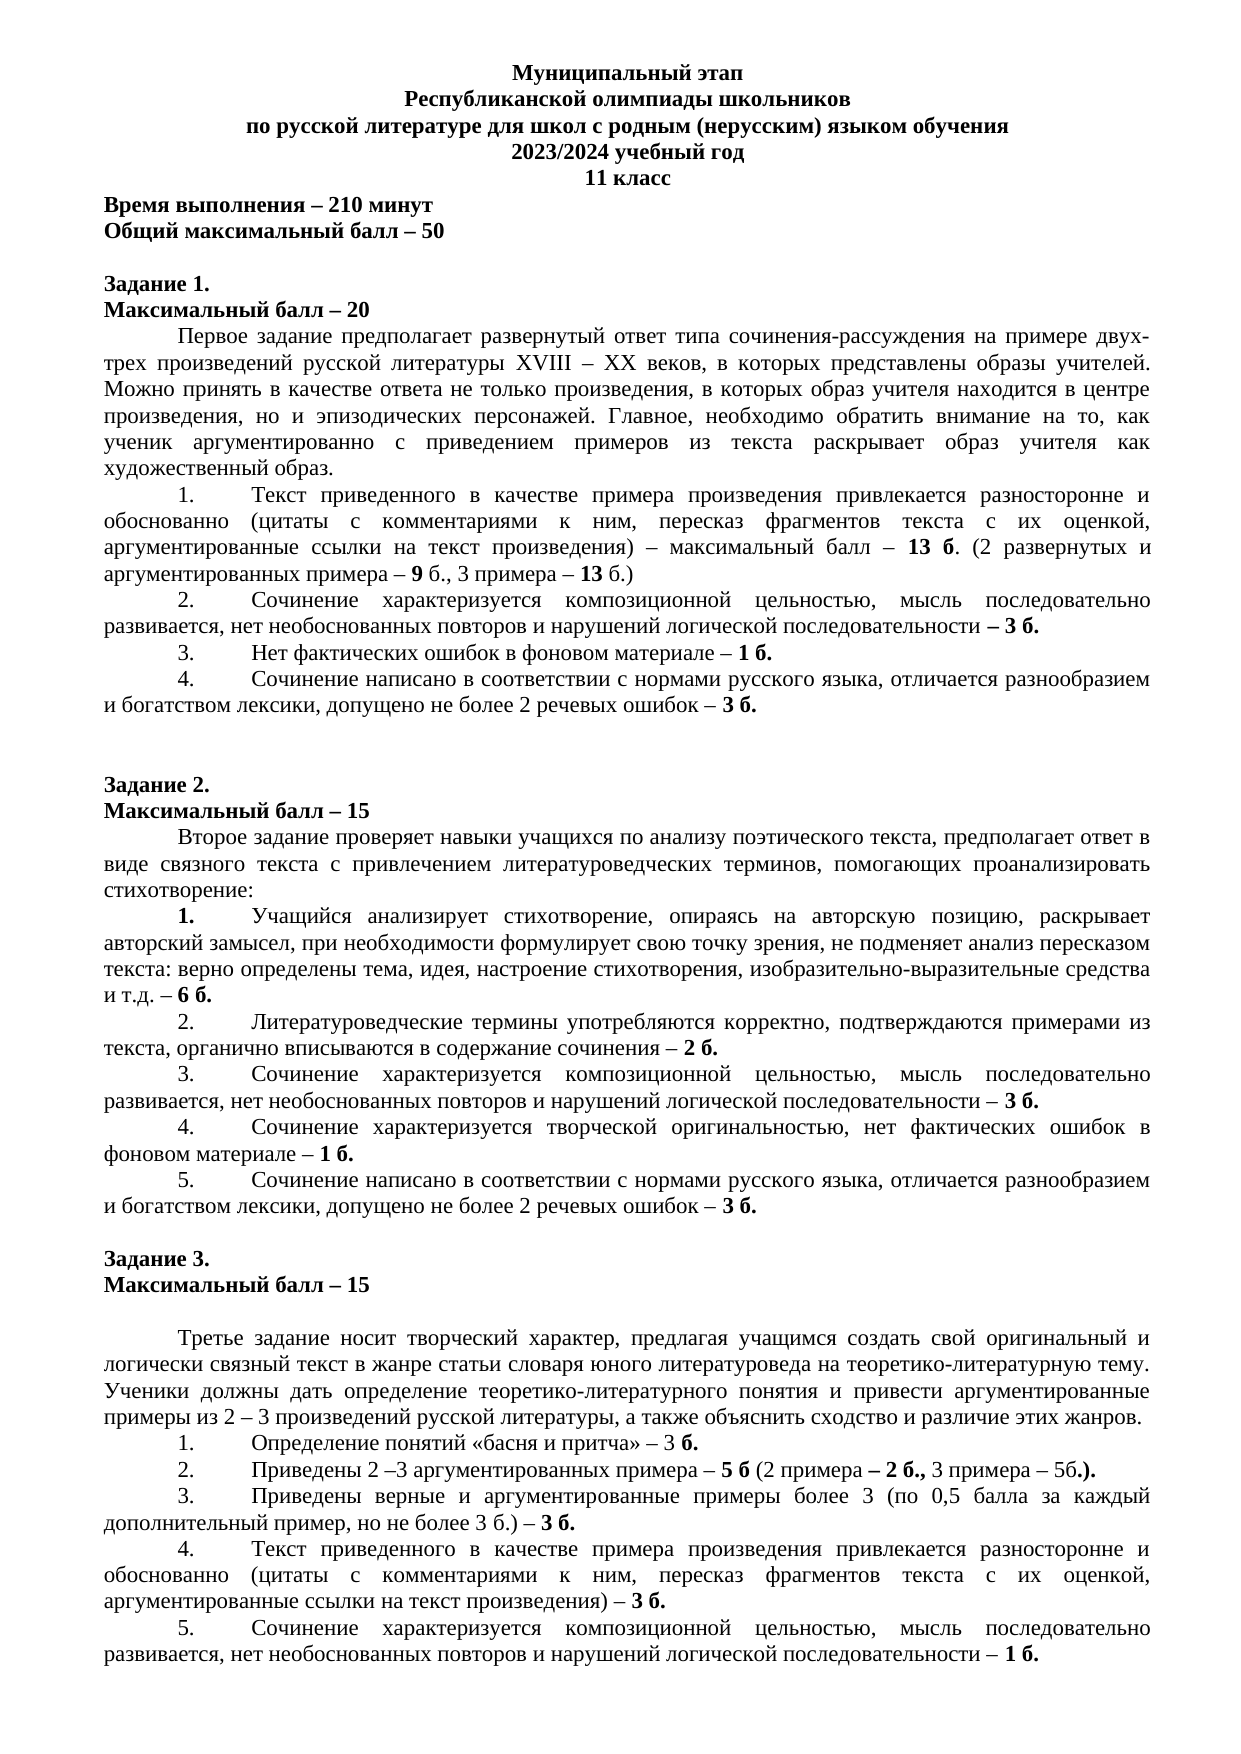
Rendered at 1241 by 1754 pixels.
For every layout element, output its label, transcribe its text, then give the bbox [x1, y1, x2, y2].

text 11 класс [103, 164, 1152, 191]
list Максимальный балл – 15 [103, 797, 1152, 823]
list Сочинение характеризуется композиционной цельностью, мысль последовательно развивается, нет необоснованных повторов и нарушений логической последовательности – 3 б. [103, 1061, 1152, 1113]
list Сочинение характеризуется композиционной цельностью, мысль последовательно развивается, нет необоснованных повторов и нарушений логической последовательности – 1 б. [103, 1614, 1152, 1667]
list Нет фактических ошибок в фоновом материале – 1 б. [103, 639, 1152, 665]
list Задание 2. [103, 771, 1152, 797]
list Третье задание носит творческий характер, предлагая учащимся создать свой оригинальный и логически связный текст в жанре статьи словаря юного литературоведа на теоретико-литературную тему. Ученики должны дать определение теоретико-литературного понятия и привести аргументированные примеры из 2 – 3 произведений русской литературы, а также объяснить сходство и различие этих жанров. [103, 1324, 1152, 1429]
text Общий максимальный балл – 50 [103, 217, 1152, 243]
list Литературоведческие термины употребляются корректно, подтверждаются примерами из текста, органично вписываются в содержание сочинения – 2 б. [103, 1008, 1152, 1061]
text Республиканской олимпиады школьников [103, 85, 1152, 112]
list Приведены верные и аргументированные примеры более 3 (по 0,5 балла за каждый дополнительный пример, но не более 3 б.) – 3 б. [103, 1482, 1152, 1535]
list Сочинение написано в соответствии с нормами русского языка, отличается разнообразием и богатством лексики, допущено не более 2 речевых ошибок – 3 б. [103, 665, 1152, 718]
list Учащийся анализирует стихотворение, опираясь на авторскую позицию, раскрывает авторский замысел, при необходимости формулирует свою точку зрения, не подменяет анализ пересказом текста: верно определены тема, идея, настроение стихотворения, изобразительно-выразительные средства и т.д. – 6 б. [103, 902, 1152, 1008]
list Сочинение характеризуется композиционной цельностью, мысль последовательно развивается, нет необоснованных повторов и нарушений логической последовательности – 3 б. [103, 586, 1152, 639]
text Муниципальный этап [103, 59, 1152, 85]
list Текст приведенного в качестве примера произведения привлекается разносторонне и обоснованно (цитаты с комментариями к ним, пересказ фрагментов текста с их оценкой, аргументированные ссылки на текст произведения) – максимальный балл – 13 б. (2 развернутых и аргументированных примера – 9 б., 3 примера – 13 б.) [103, 481, 1152, 586]
list Задание 3. [103, 1245, 1152, 1271]
text Время выполнения – 210 минут [103, 191, 1152, 217]
list Определение понятий «басня и притча» – 3 б. [103, 1429, 1152, 1456]
text Первое задание предполагает развернутый ответ типа сочинения-рассуждения на примере двух-трех произведений русской литературы XVIII – XX веков, в которых представлены образы учителей. Можно принять в качестве ответа не только произведения, в которых образ учителя находится в центре произведения, но и эпизодических персонажей. Главное, необходимо обратить внимание на то, как ученик аргументированно с приведением примеров из текста раскрывает образ учителя как художественный образ. [103, 323, 1152, 481]
list Сочинение написано в соответствии с нормами русского языка, отличается разнообразием и богатством лексики, допущено не более 2 речевых ошибок – 3 б. [103, 1166, 1152, 1219]
text Максимальный балл – 20 [103, 296, 1152, 323]
list Текст приведенного в качестве примера произведения привлекается разносторонне и обоснованно (цитаты с комментариями к ним, пересказ фрагментов текста с их оценкой, аргументированные ссылки на текст произведения) – 3 б. [103, 1535, 1152, 1614]
text по русской литературе для школ с родным (нерусским) языком обучения [103, 112, 1152, 138]
list Максимальный балл – 15 [103, 1271, 1152, 1298]
text Задание 1. [103, 270, 1152, 296]
text 2023/2024 учебный год [103, 138, 1152, 164]
list Приведены 2 –3 аргументированных примера – 5 б (2 примера – 2 б., 3 примера – 5б.). [103, 1456, 1152, 1482]
list Второе задание проверяет навыки учащихся по анализу поэтического текста, предполагает ответ в виде связного текста с привлечением литературоведческих терминов, помогающих проанализировать стихотворение: [103, 823, 1152, 902]
list Сочинение характеризуется творческой оригинальностью, нет фактических ошибок в фоновом материале – 1 б. [103, 1113, 1152, 1166]
